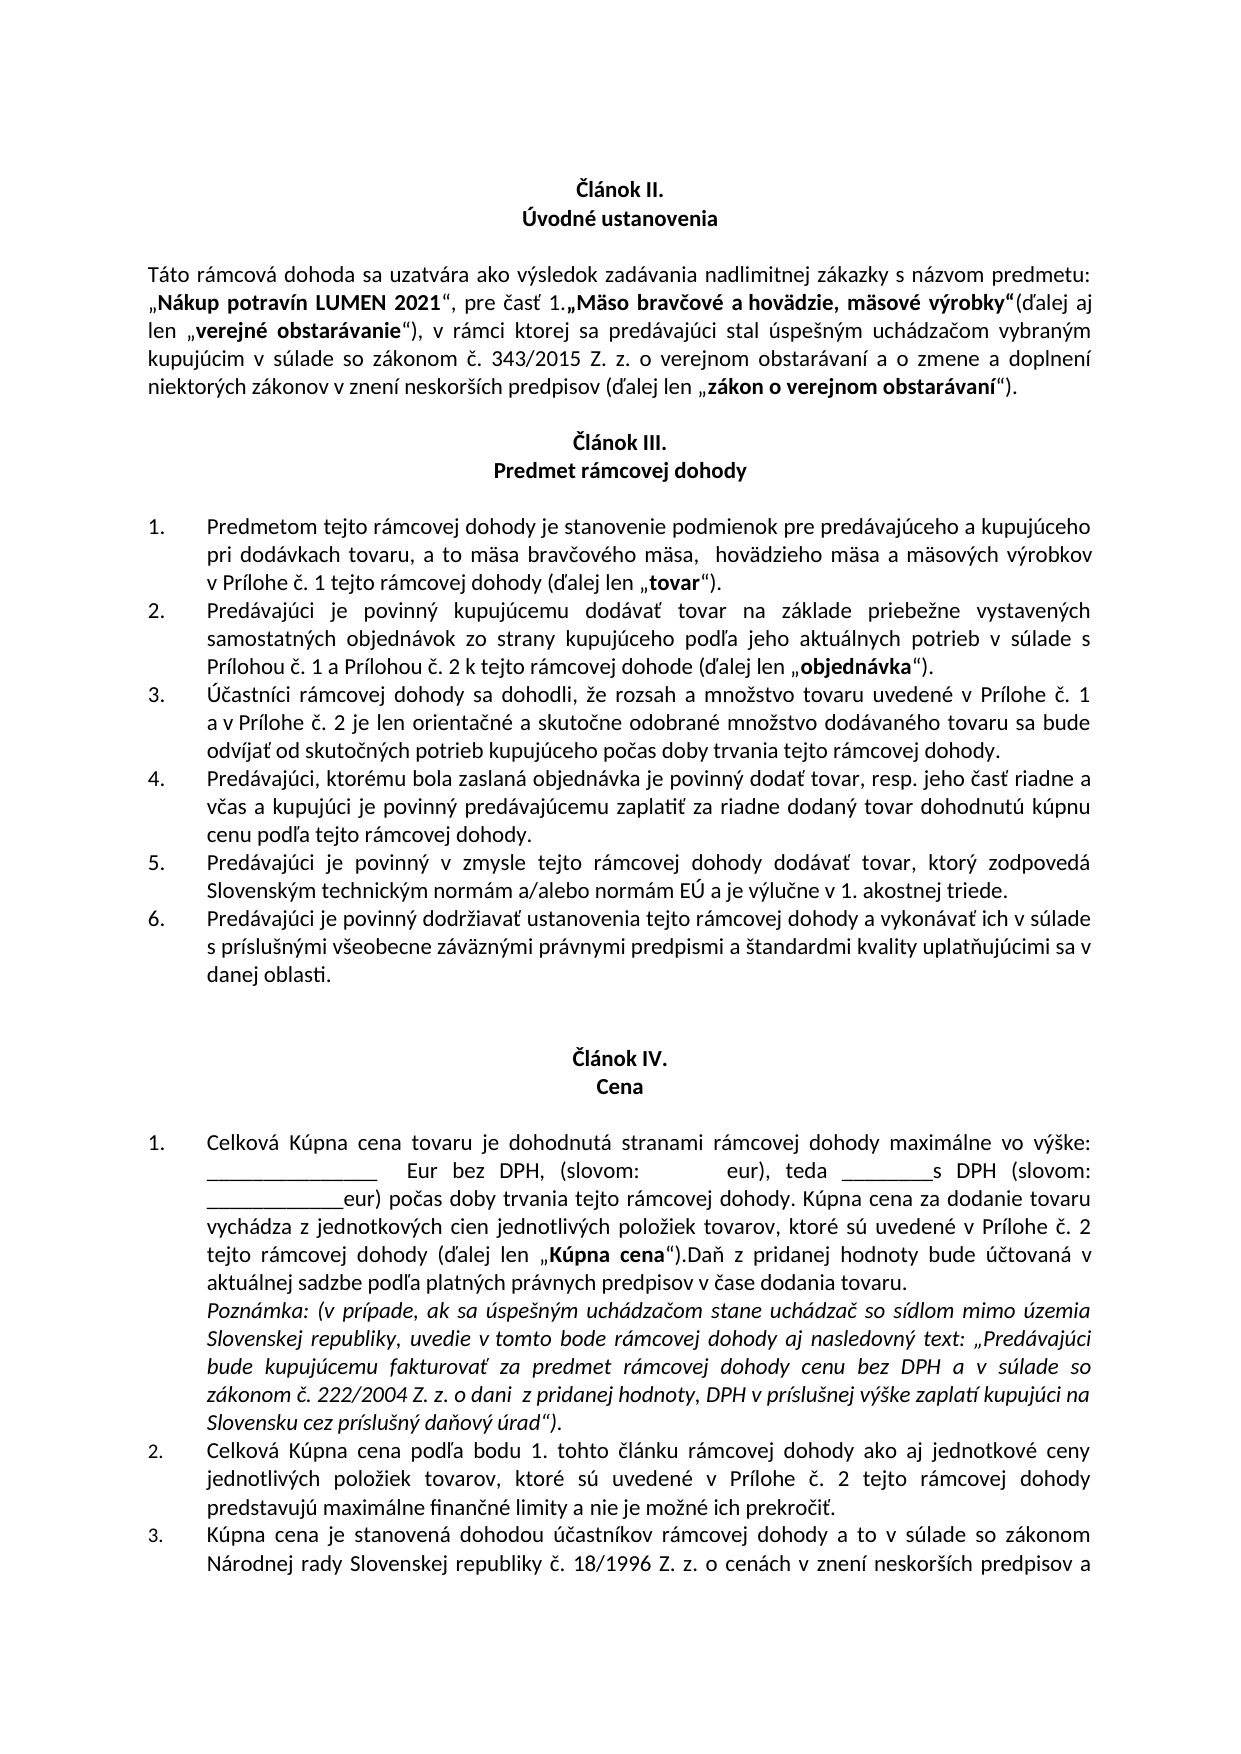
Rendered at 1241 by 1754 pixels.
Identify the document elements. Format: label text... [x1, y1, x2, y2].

text 1. Predmetom tejto rámcovej dohody je stanovenie podmienok pre predávajúceho a kupujúceho pri dodávkach tovaru, a to mäsa bravčového mäsa, hovädzieho mäsa a mäsových výrobkov v Prílohe č. 1 tejto rámcovej dohody (ďalej len „tovar“). [148, 512, 1093, 596]
text 2. Predávajúci je povinný kupujúcemu dodávať tovar na základe priebežne vystavených samostatných objednávok zo strany kupujúceho podľa jeho aktuálnych potrieb v súlade s Prílohou č. 1 a Prílohou č. 2 k tejto rámcovej dohode (ďalej len „objednávka“). [148, 596, 1093, 680]
list Celková Kúpna cena podľa bodu 1. tohto článku rámcovej dohody ako aj jednotkové ceny jednotlivých položiek tovarov, ktoré sú uvedené v Prílohe č. 2 tejto rámcovej dohody predstavujú maximálne finančné limity a nie je možné ich prekročiť. [148, 1437, 1093, 1521]
text 4. Predávajúci, ktorému bola zaslaná objednávka je povinný dodať tovar, resp. jeho časť riadne a včas a kupujúci je povinný predávajúcemu zaplatiť za riadne dodaný tovar dohodnutú kúpnu cenu podľa tejto rámcovej dohody. [148, 764, 1093, 848]
text Článok IV. [148, 1044, 1093, 1072]
text 5. Predávajúci je povinný v zmysle tejto rámcovej dohody dodávať tovar, ktorý zodpovedá Slovenským technickým normám a/alebo normám EÚ a je výlučne v 1. akostnej triede. [148, 848, 1093, 904]
list Celková Kúpna cena tovaru je dohodnutá stranami rámcovej dohody maximálne vo výške: _______________ Eur bez DPH, (slovom: eur), teda ________s DPH (slovom: ____________eur) počas doby trvania tejto rámcovej dohody. Kúpna cena za dodanie tovaru vychádza z jednotkových cien jednotlivých položiek tovarov, ktoré sú uvedené v Prílohe č. 2 tejto rámcovej dohody (ďalej len „Kúpna cena“).Daň z pridanej hodnoty bude účtovaná v aktuálnej sadzbe podľa platných právnych predpisov v čase dodania tovaru. [148, 1128, 1093, 1296]
text Cena [148, 1072, 1093, 1100]
list Poznámka: (v prípade, ak sa úspešným uchádzačom stane uchádzač so sídlom mimo územia Slovenskej republiky, uvedie v tomto bode rámcovej dohody aj nasledovný text: „Predávajúci bude kupujúcemu fakturovať za predmet rámcovej dohody cenu bez DPH a v súlade so zákonom č. 222/2004 Z. z. o dani z pridanej hodnoty, DPH v príslušnej výške zaplatí kupujúci na Slovensku cez príslušný daňový úrad“). [207, 1296, 1093, 1437]
text Úvodné ustanovenia [148, 204, 1093, 232]
text Článok II. [148, 176, 1093, 204]
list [148, 1521, 1093, 1577]
text 3. Účastníci rámcovej dohody sa dohodli, že rozsah a množstvo tovaru uvedené v Prílohe č. 1 a v Prílohe č. 2 je len orientačné a skutočne odobrané množstvo dodávaného tovaru sa bude odvíjať od skutočných potrieb kupujúceho počas doby trvania tejto rámcovej dohody. [148, 680, 1093, 764]
text 6. Predávajúci je povinný dodržiavať ustanovenia tejto rámcovej dohody a vykonávať ich v súlade s príslušnými všeobecne záväznými právnymi predpismi a štandardmi kvality uplatňujúcimi sa v danej oblasti. [148, 904, 1093, 988]
text Článok III. [148, 428, 1093, 456]
text Táto rámcová dohoda sa uzatvára ako výsledok zadávania nadlimitnej zákazky s názvom predmetu: „Nákup potravín LUMEN 2021“, pre časť 1.„Mäso bravčové a hovädzie, mäsové výrobky“(ďalej aj len „verejné obstarávanie“), v rámci ktorej sa predávajúci stal úspešným uchádzačom vybraným kupujúcim v súlade so zákonom č. 343/2015 Z. z. o verejnom obstarávaní a o zmene a doplnení niektorých zákonov v znení neskorších predpisov (ďalej len „zákon o verejnom obstarávaní“). [148, 260, 1093, 400]
text Predmet rámcovej dohody [148, 456, 1093, 484]
